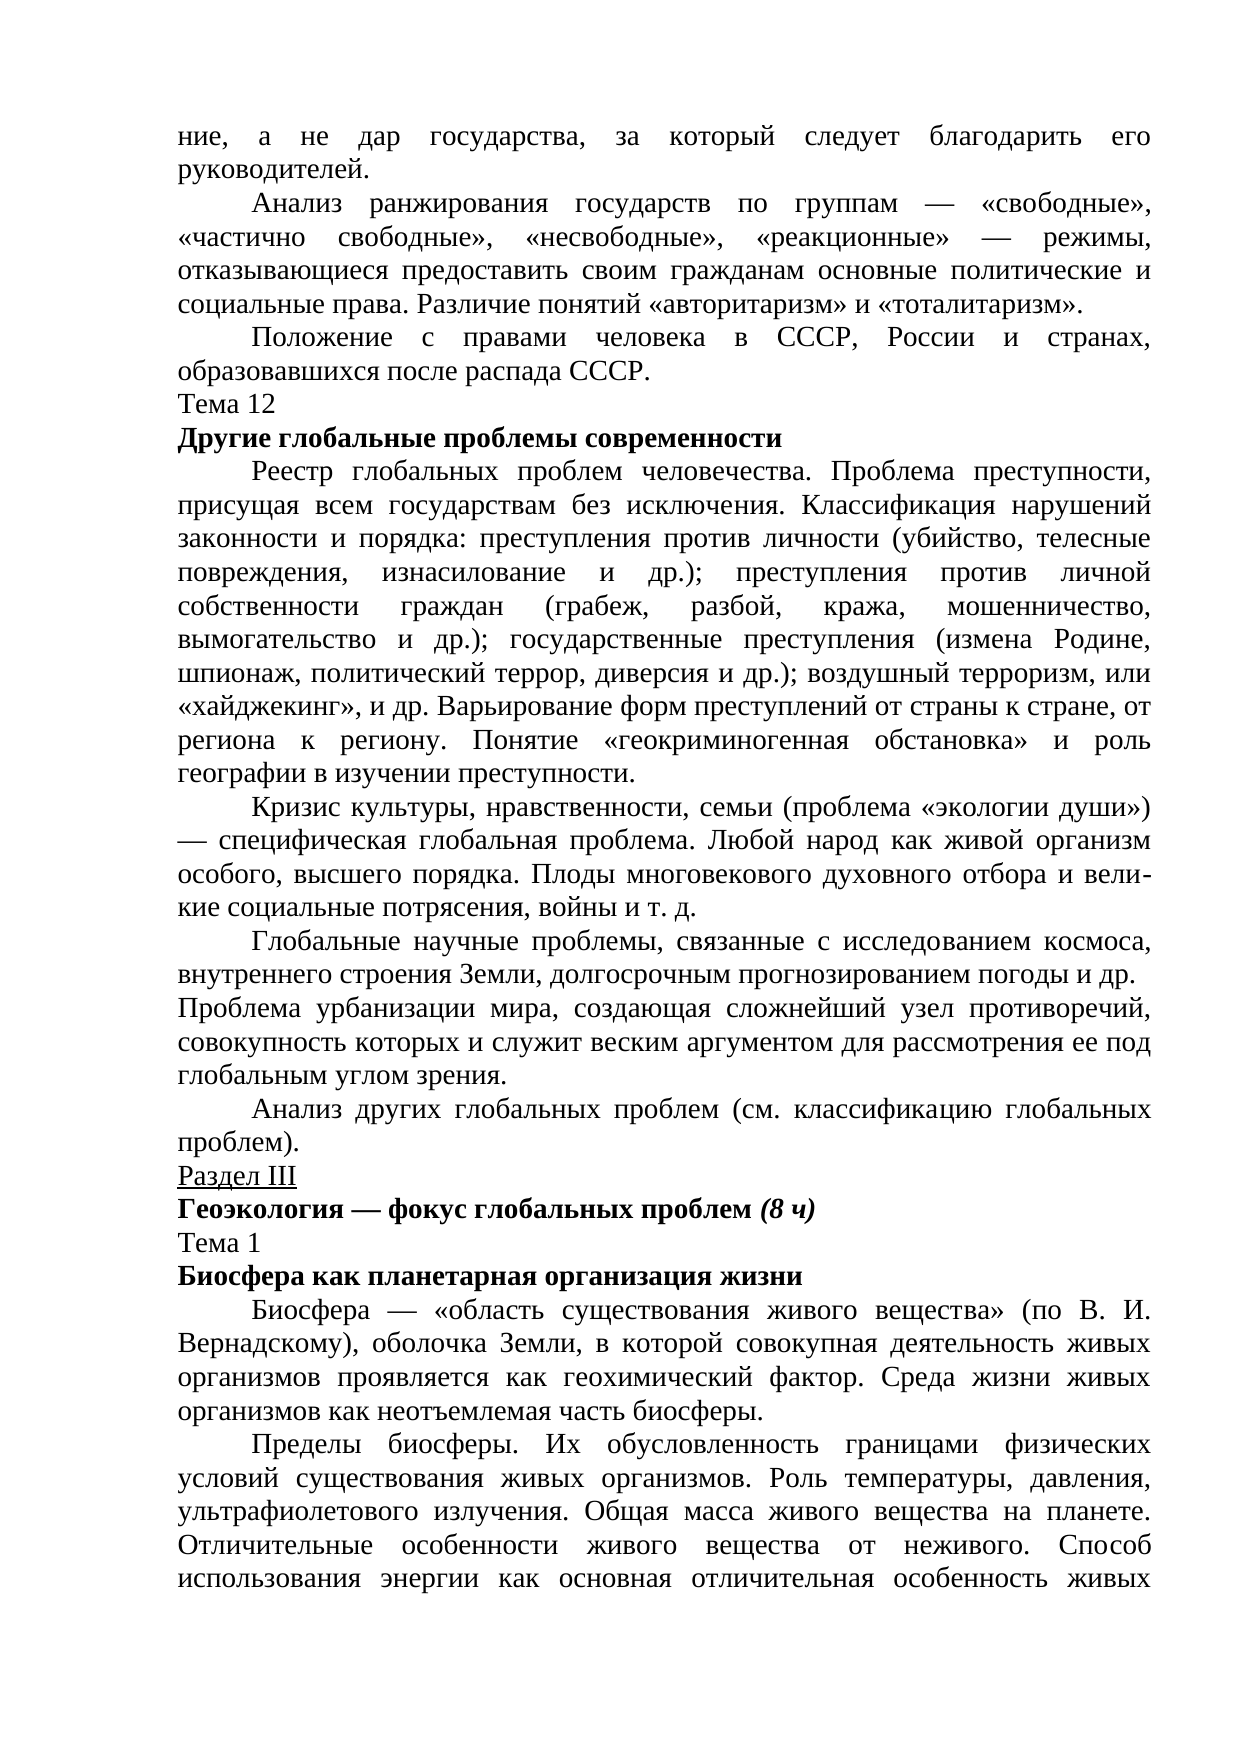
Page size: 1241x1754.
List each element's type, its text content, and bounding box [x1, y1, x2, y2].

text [177, 1426, 1152, 1594]
text Кризис культуры, нравственности, семьи (проблема «экологии души») — специфическая глобальная проблема. Любой народ как живой организм особого, высшего порядка. Плоды многовекового духовного отбора и великие социальные потрясения, войны и т. д. [177, 789, 1152, 923]
text Раздел III [177, 1158, 1152, 1191]
text Геоэкология — фокус глобальных проблем (8 ч) [177, 1191, 1152, 1225]
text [177, 118, 1152, 185]
text Проблема урбанизации мира, создающая сложнейший узел противоречий, совокупность которых и служит веским аргументом для рассмотрения ее под глобальным углом зрения. [177, 990, 1152, 1091]
text Анализ ранжирования государств по группам — «свободные», «частично свободные», «несвободные», «реакционные» — режимы, отказывающиеся предоставить своим гражданам основные политические и социальные права. Различие понятий «авторитаризм» и «тоталитаризм». [177, 185, 1152, 319]
text Биосфера — «область существования живого вещества» (по В. И. Вернадскому), оболочка Земли, в которой совокупная деятельность живых организмов проявляется как геохимический фактор. Среда жизни живых организмов как неотъемлемая часть биосферы. [177, 1292, 1152, 1426]
text Тема 12 [177, 386, 1152, 420]
text Анализ других глобальных проблем (см. классификацию глобальных проблем). [177, 1091, 1152, 1158]
text Биосфера как планетарная организация жизни [177, 1258, 1152, 1292]
text Другие глобальные проблемы современности [177, 420, 1152, 453]
text Тема 1 [177, 1225, 1152, 1258]
text Положение с правами человека в СССР, России и странах, образовавшихся после распада СССР. [177, 319, 1152, 386]
text Глобальные научные проблемы, связанные с исследованием космоса, внутреннего строения Земли, долгосрочным прогнозированием погоды и др. [177, 923, 1152, 990]
text Реестр глобальных проблем человечества. Проблема преступности, присущая всем государствам без исключения. Классификация нарушений законности и порядка: преступления против личности (убийство, телесные повреждения, изнасилование и др.); преступления против личной собственности граждан (грабеж, разбой, кража, мошенничество, вымогательство и др.); государственные преступления (измена Родине, шпионаж, политический террор, диверсия и др.); воздушный терроризм, или «хайджекинг», и др. Варьирование форм преступлений от страны к стране, от региона к региону. Понятие «геокриминогенная обстановка» и роль географии в изучении преступности. [177, 453, 1152, 789]
